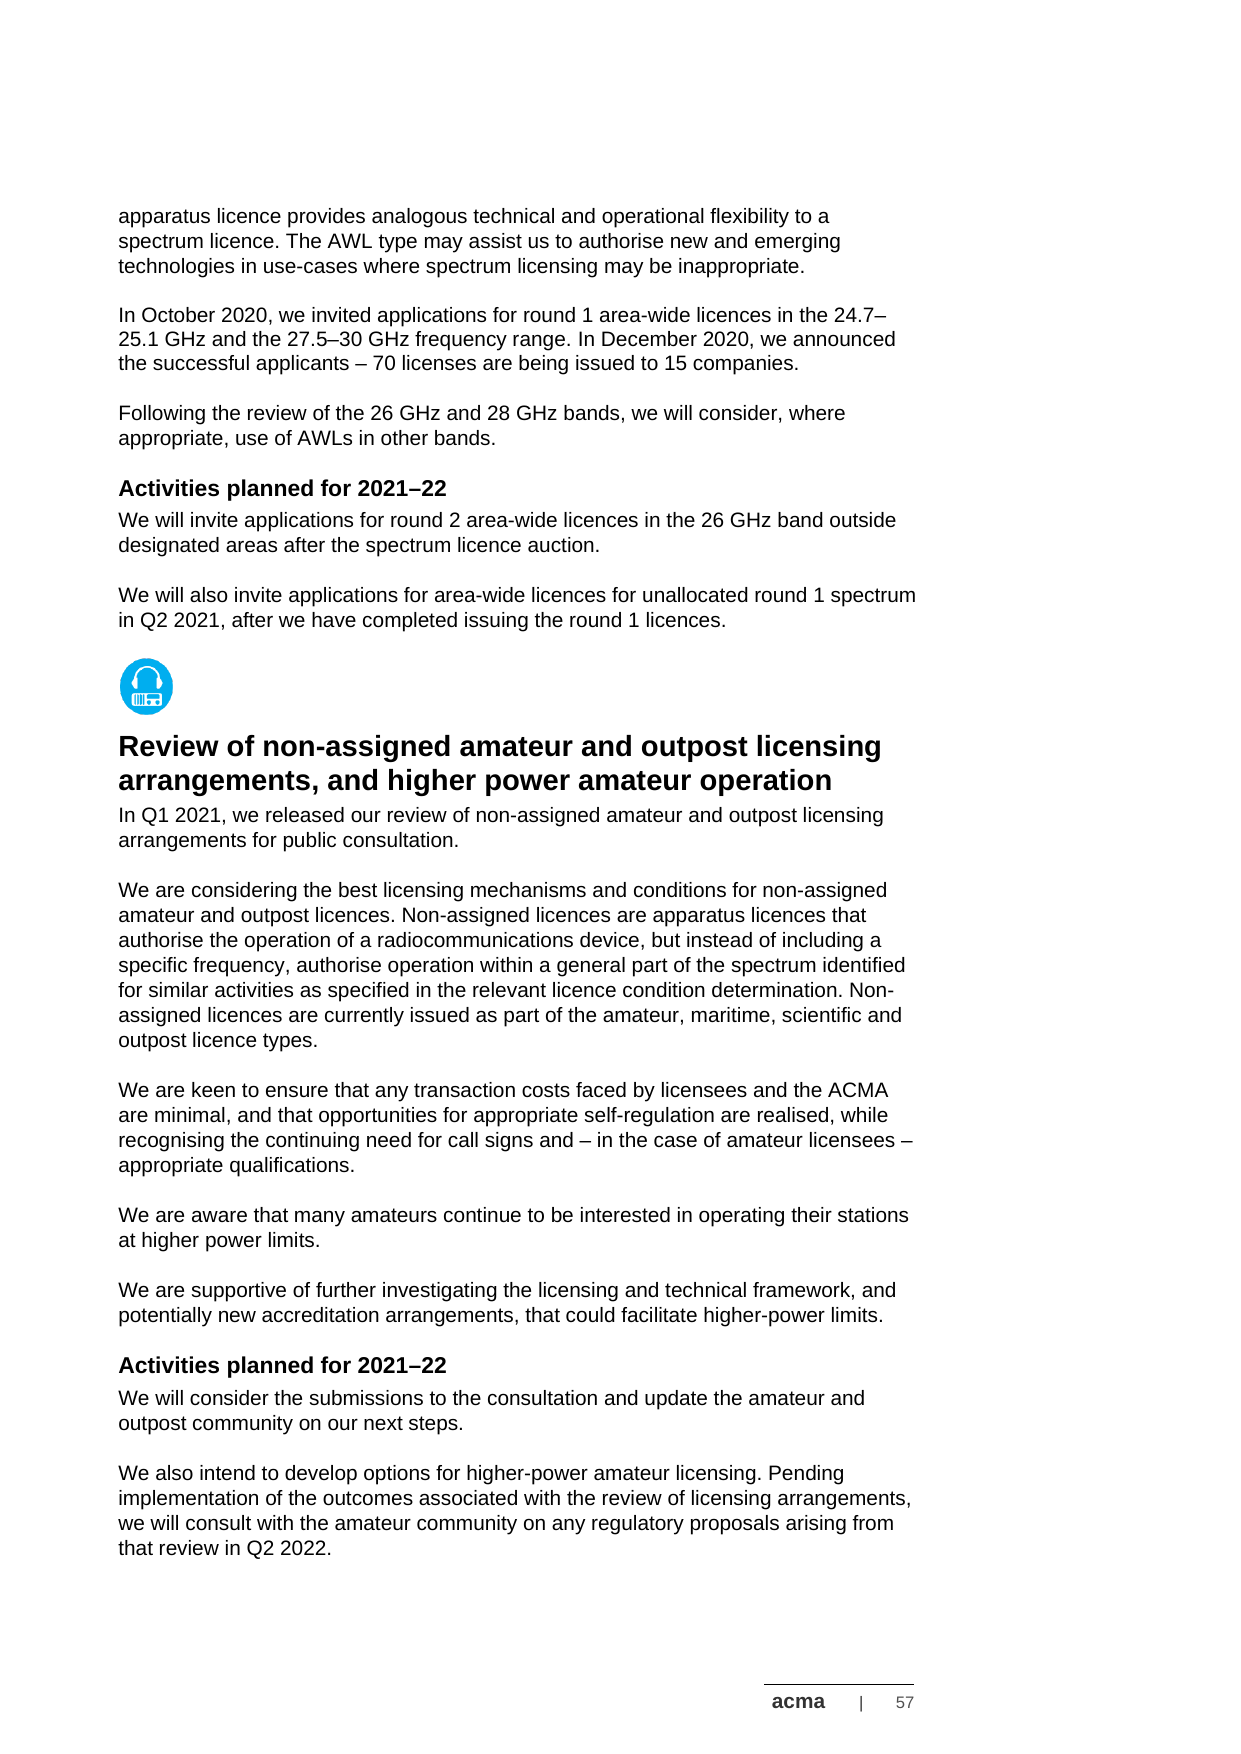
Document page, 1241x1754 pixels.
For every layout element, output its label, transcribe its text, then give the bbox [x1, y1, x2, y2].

text In Q1 2021, we released our review of non-assigned amateur and outpost licensing arrangements for public consultation. [118, 802, 917, 852]
text We will also invite applications for area-wide licences for unallocated round 1 spectrum in Q2 2021, after we have completed issuing the round 1 licences. [118, 582, 917, 632]
subtitle Activities planned for 2021–22 [118, 474, 917, 501]
text We will invite applications for round 2 area-wide licences in the 26 GHz band outside designated areas after the spectrum licence auction. [118, 507, 917, 557]
text We are aware that many amateurs continue to be interested in operating their stations at higher power limits. [118, 1202, 917, 1252]
text We are considering the best licensing mechanisms and conditions for non-assigned amateur and outpost licences. Non-assigned licences are apparatus licences that authorise the operation of a radiocommunications device, but instead of including a specific frequency, authorise operation within a general part of the spectrum identified for similar activities as specified in the relevant licence condition determination. Non-assigned licences are currently issued as part of the amateur, maritime, scientific and outpost licence types. [118, 877, 917, 1052]
subtitle Activities planned for 2021–22 [118, 1352, 917, 1379]
text Following the review of the 26 GHz and 28 GHz bands, we will consider, where appropriate, use of AWLs in other bands. [118, 399, 917, 449]
text We will consider the submissions to the consultation and update the amateur and outpost community on our next steps. [118, 1385, 917, 1435]
picture [118, 657, 175, 717]
subtitle Review of non-assigned amateur and outpost licensing arrangements, and higher power amateur operation [118, 729, 917, 796]
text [118, 203, 917, 278]
text In October 2020, we invited applications for round 1 area-wide licences in the 24.7–25.1 GHz and the 27.5–30 GHz frequency range. In December 2020, we announced the successful applicants – 70 licenses are being issued to 15 companies. [118, 303, 917, 374]
text We are supportive of further investigating the licensing and technical framework, and potentially new accreditation arrangements, that could facilitate higher-power limits. [118, 1277, 917, 1327]
text We are keen to ensure that any transaction costs faced by licensees and the ACMA are minimal, and that opportunities for appropriate self-regulation are realised, while recognising the continuing need for call signs and – in the case of amateur licensees – appropriate qualifications. [118, 1077, 917, 1177]
text We also intend to develop options for higher-power amateur licensing. Pending implementation of the outcomes associated with the review of licensing arrangements, we will consult with the amateur community on any regulatory proposals arising from that review in Q2 2022. [118, 1460, 917, 1560]
